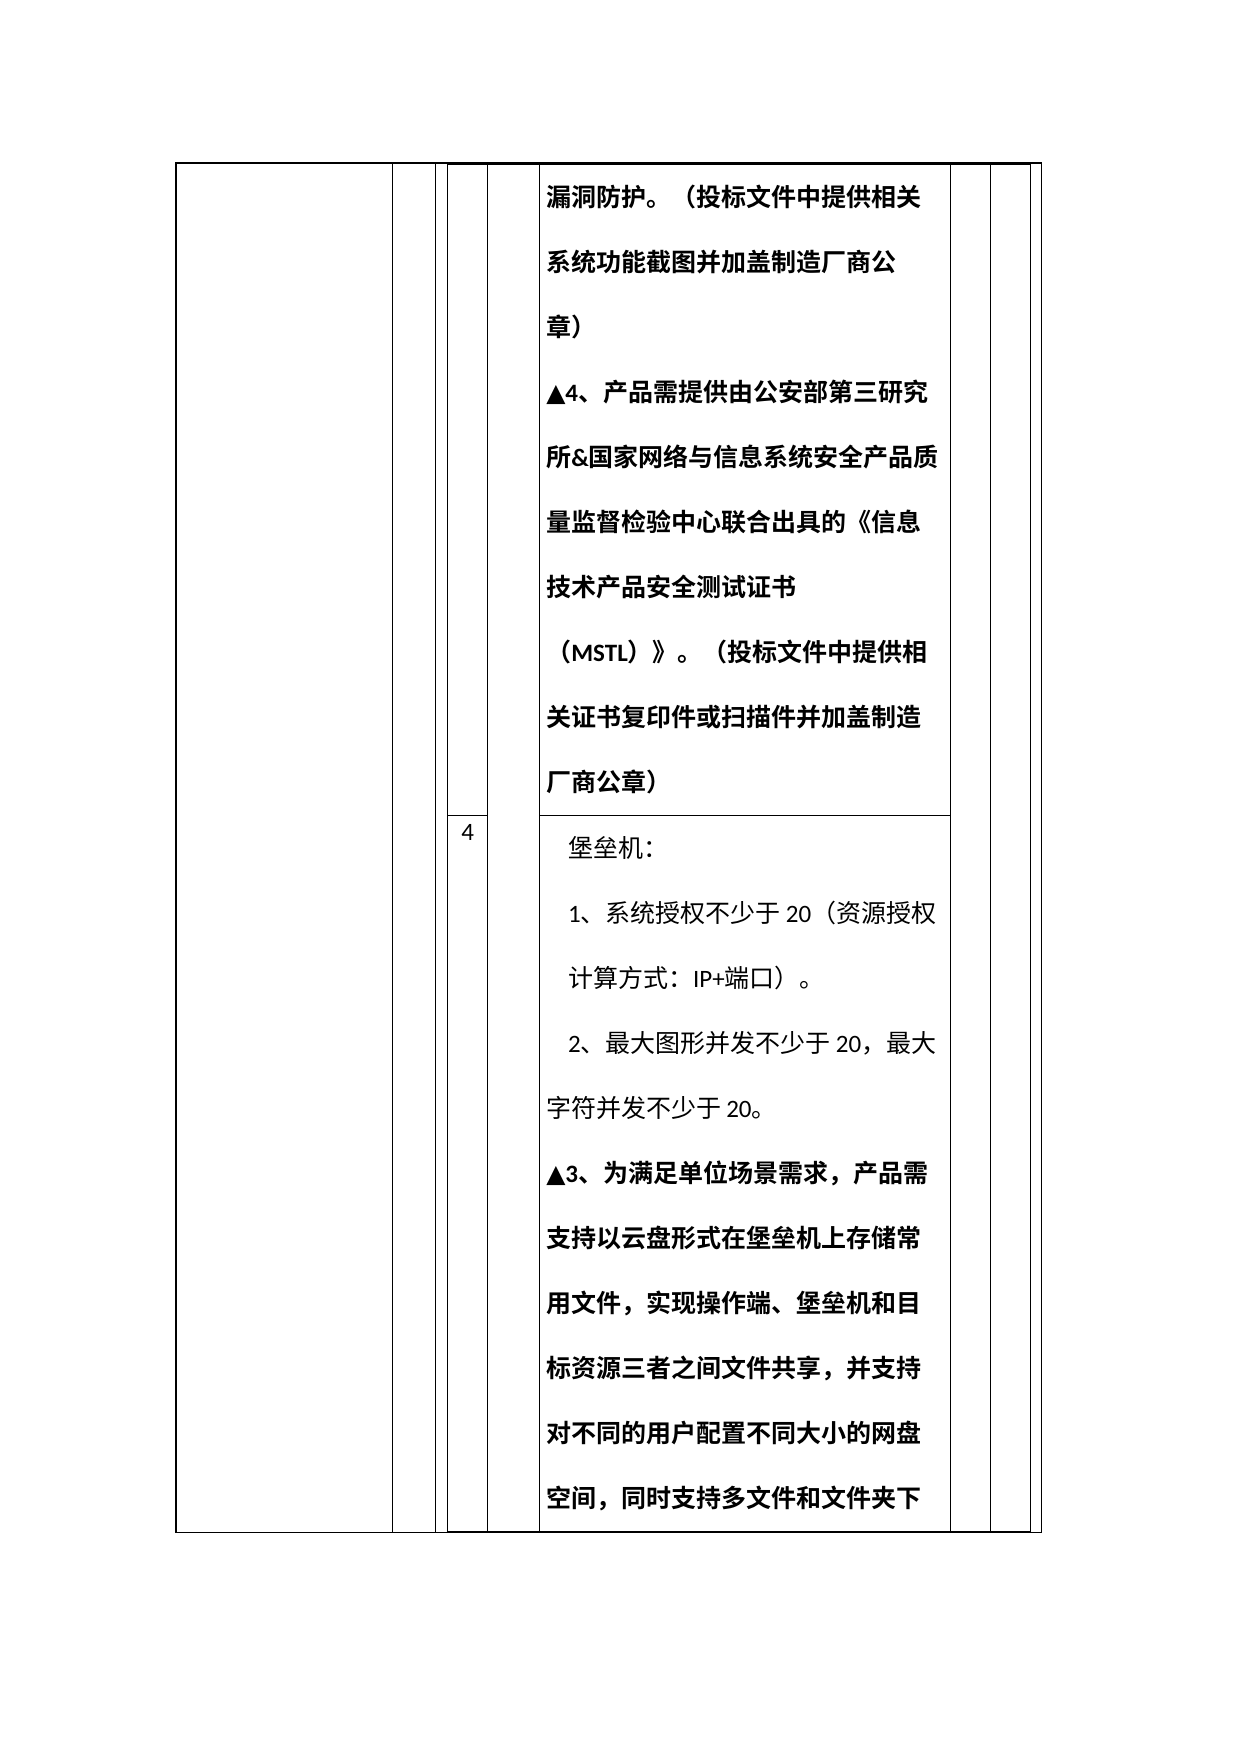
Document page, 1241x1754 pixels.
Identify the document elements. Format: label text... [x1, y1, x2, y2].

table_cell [540, 816, 950, 1531]
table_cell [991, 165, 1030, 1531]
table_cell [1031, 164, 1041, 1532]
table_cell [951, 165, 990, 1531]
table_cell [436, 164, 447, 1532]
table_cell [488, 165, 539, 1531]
table_cell 1 [393, 164, 435, 1532]
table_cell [540, 165, 950, 815]
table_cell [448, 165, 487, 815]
table_cell [177, 164, 392, 1532]
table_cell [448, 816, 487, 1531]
